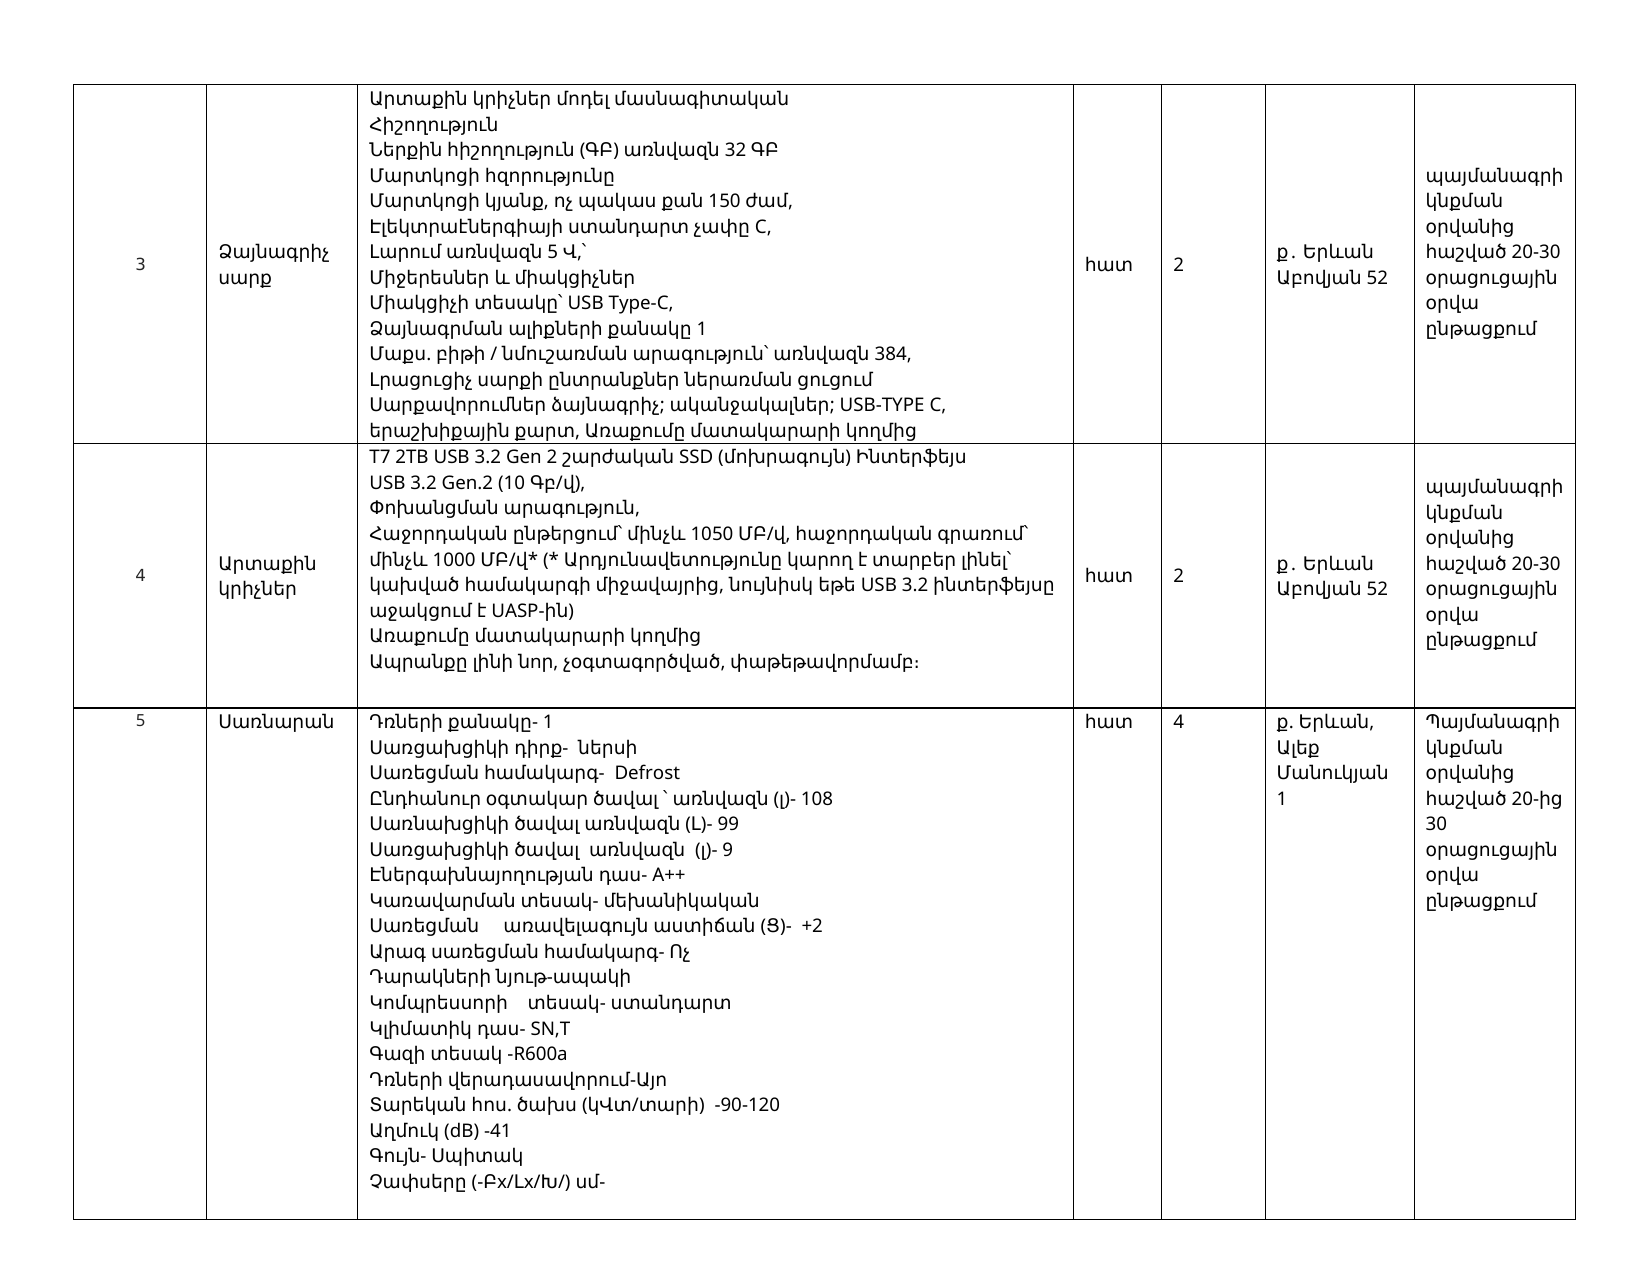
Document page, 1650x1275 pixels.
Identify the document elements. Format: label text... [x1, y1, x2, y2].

table_cell 2 [1162, 444, 1265, 707]
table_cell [1415, 709, 1575, 1219]
table_cell Արտաքին կրիչներ մոդել մասնագիտական Հիշողություն Ներքին հիշողություն (ԳԲ) առնվազն 32 ԳԲ Մարտկոցի հզորությունը Մարտկոցի կյանք, ոչ պակաս քան 150 ժամ, Էլեկտրաէներգիայի ստանդարտ չափը C, Լարում առնվազն 5 Վ,՝ Միջերեսներ և միակցիչներ Միակցիչի տեսակը՝ USB Type-C, Ձայնագրման ալիքների քանակը 1 Մաքս. բիթի / նմուշառման արագություն՝ առնվազն 384, Լրացուցիչ սարքի ընտրանքներ ներառման ցուցում Սարքավորումներ ձայնագրիչ; ականջակալներ; USB-TYPE C, երաշխիքային քարտ, Առաքումը մատակարարի կողմից [358, 85, 1073, 443]
table_cell 2 [1162, 85, 1265, 443]
table_cell 4 [1162, 709, 1265, 1219]
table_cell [1266, 709, 1414, 1219]
table_cell հատ [1074, 444, 1161, 707]
table_cell հատ [1074, 85, 1161, 443]
table_cell հատ [1074, 709, 1161, 1219]
table_cell T7 2TB USB 3.2 Gen 2 շարժական SSD (մոխրագույն) Ինտերֆեյս USB 3.2 Gen.2 (10 Գբ/վ), Փոխանցման արագություն, Հաջորդական ընթերցում՝ մինչև 1050 ՄԲ/վ, հաջորդական գրառում՝ մինչև 1000 ՄԲ/վ* (* Արդյունավետությունը կարող է տարբեր լինել՝ կախված համակարգի միջավայրից, նույնիսկ եթե USB 3.2 ինտերֆեյսը աջակցում է UASP-ին) Առաքումը մատակարարի կողմից Ապրանքը լինի նnր, չօգտագnրծված, փաթեթավnրմամբ։ [358, 444, 1073, 707]
table_cell 3 [74, 85, 206, 443]
table_cell Սառնարան [207, 709, 357, 1219]
table_cell Ձայնագրիչ սարք [207, 85, 357, 443]
table_cell պայմանագրի կնքման օրվանից հաշված 20-30 օրացուցային օրվա ընթացքում [1415, 444, 1575, 707]
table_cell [1415, 85, 1575, 443]
table_cell ք․ Երևան Աբովյան 52 [1266, 444, 1414, 707]
table_cell 5 [74, 709, 206, 1219]
table_cell ք․ Երևան Աբովյան 52 [1266, 85, 1414, 443]
table_cell Արտաքին կրիչներ [207, 444, 357, 707]
table_cell 4 [74, 444, 206, 707]
